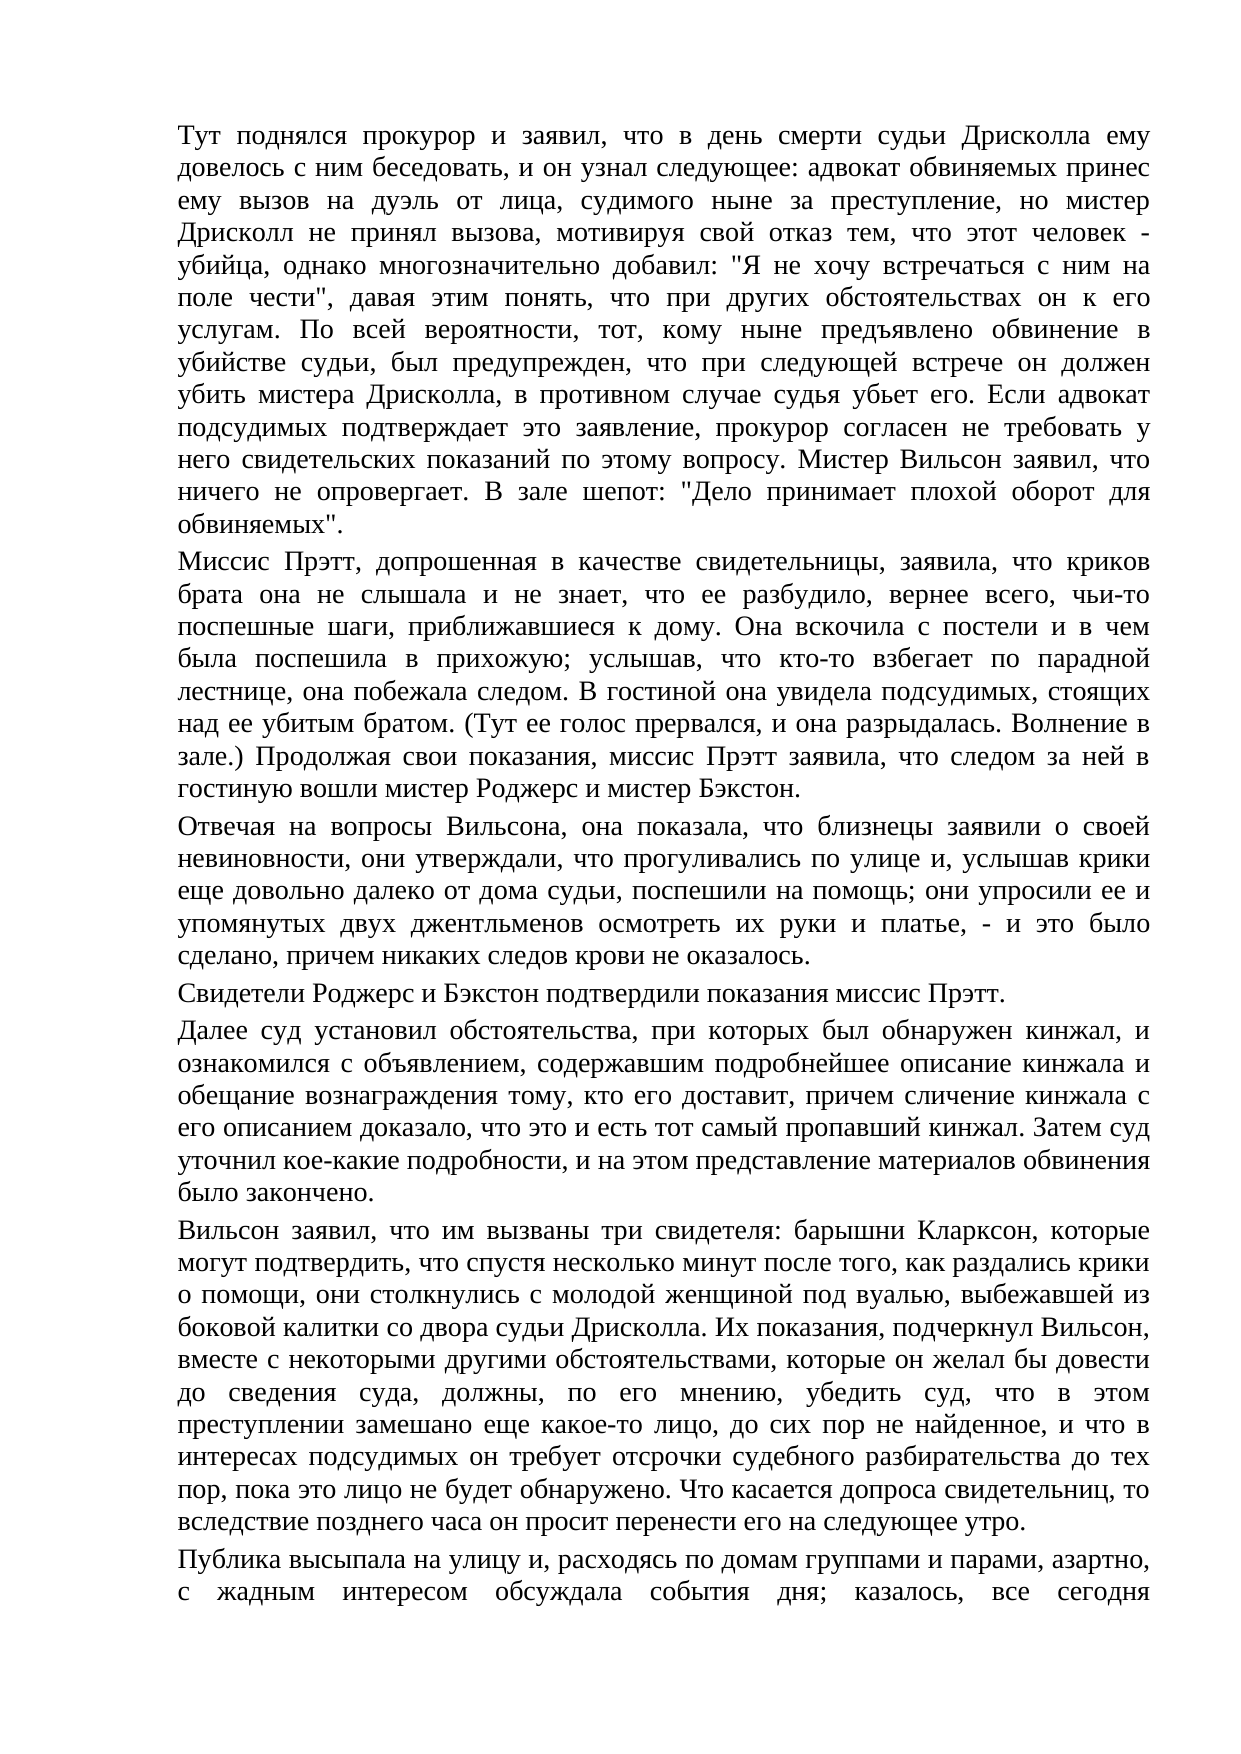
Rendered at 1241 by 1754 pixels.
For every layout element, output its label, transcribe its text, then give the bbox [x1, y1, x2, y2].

text Свидетели Роджерс и Бэкстон подтвердили показания миссис Прэтт. [177, 976, 1152, 1008]
text Отвечая на вопросы Вильсона, она показала, что близнецы заявили о своей невиновности, они утверждали, что прогуливались по улице и, услышав крики еще довольно далеко от дома судьи, поспешили на помощь; они упросили ее и упомянутых двух джентльменов осмотреть их руки и платье, - и это было сделано, причем никаких следов крови не оказалось. [177, 809, 1152, 971]
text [177, 1542, 1152, 1607]
text Миссис Прэтт, допрошенная в качестве свидетельницы, заявила, что криков брата она не слышала и не знает, что ее разбудило, вернее всего, чьи-то поспешные шаги, приближавшиеся к дому. Она вскочила с постели и в чем была поспешила в прихожую; услышав, что кто-то взбегает по парадной лестнице, она побежала следом. В гостиной она увидела подсудимых, стоящих над ее убитым братом. (Тут ее голос прервался, и она разрыдалась. Волнение в зале.) Продолжая свои показания, миссис Прэтт заявила, что следом за ней в гостиную вошли мистер Роджерс и мистер Бэкстон. [177, 544, 1152, 803]
text Тут поднялся прокурор и заявил, что в день смерти судьи Дрисколла ему довелось с ним беседовать, и он узнал следующее: адвокат обвиняемых принес ему вызов на дуэль от лица, судимого ныне за преступление, но мистер Дрисколл не принял вызова, мотивируя свой отказ тем, что этот человек - убийца, однако многозначительно добавил: "Я не хочу встречаться с ним на поле чести", давая этим понять, что при других обстоятельствах он к его услугам. По всей вероятности, тот, кому ныне предъявлено обвинение в убийстве судьи, был предупрежден, что при следующей встрече он должен убить мистера Дрисколла, в противном случае судья убьет его. Если адвокат подсудимых подтверждает это заявление, прокурор согласен не требовать у него свидетельских показаний по этому вопросу. Мистер Вильсон заявил, что ничего не опровергает. В зале шепот: "Дело принимает плохой оборот для обвиняемых". [177, 118, 1152, 539]
text Вильсон заявил, что им вызваны три свидетеля: барышни Кларксон, которые могут подтвердить, что спустя несколько минут после того, как раздались крики о помощи, они столкнулись с молодой женщиной под вуалью, выбежавшей из боковой калитки со двора судьи Дрисколла. Их показания, подчеркнул Вильсон, вместе с некоторыми другими обстоятельствами, которые он желал бы довести до сведения суда, должны, по его мнению, убедить суд, что в этом преступлении замешано еще какое-то лицо, до сих пор не найденное, и что в интересах подсудимых он требует отсрочки судебного разбирательства до тех пор, пока это лицо не будет обнаружено. Что касается допроса свидетельниц, то вследствие позднего часа он просит перенести его на следующее утро. [177, 1213, 1152, 1537]
text Далее суд установил обстоятельства, при которых был обнаружен кинжал, и ознакомился с объявлением, содержавшим подробнейшее описание кинжала и обещание вознаграждения тому, кто его доставит, причем сличение кинжала с его описанием доказало, что это и есть тот самый пропавший кинжал. Затем суд уточнил кое-какие подробности, и на этом представление материалов обвинения было закончено. [177, 1013, 1152, 1208]
